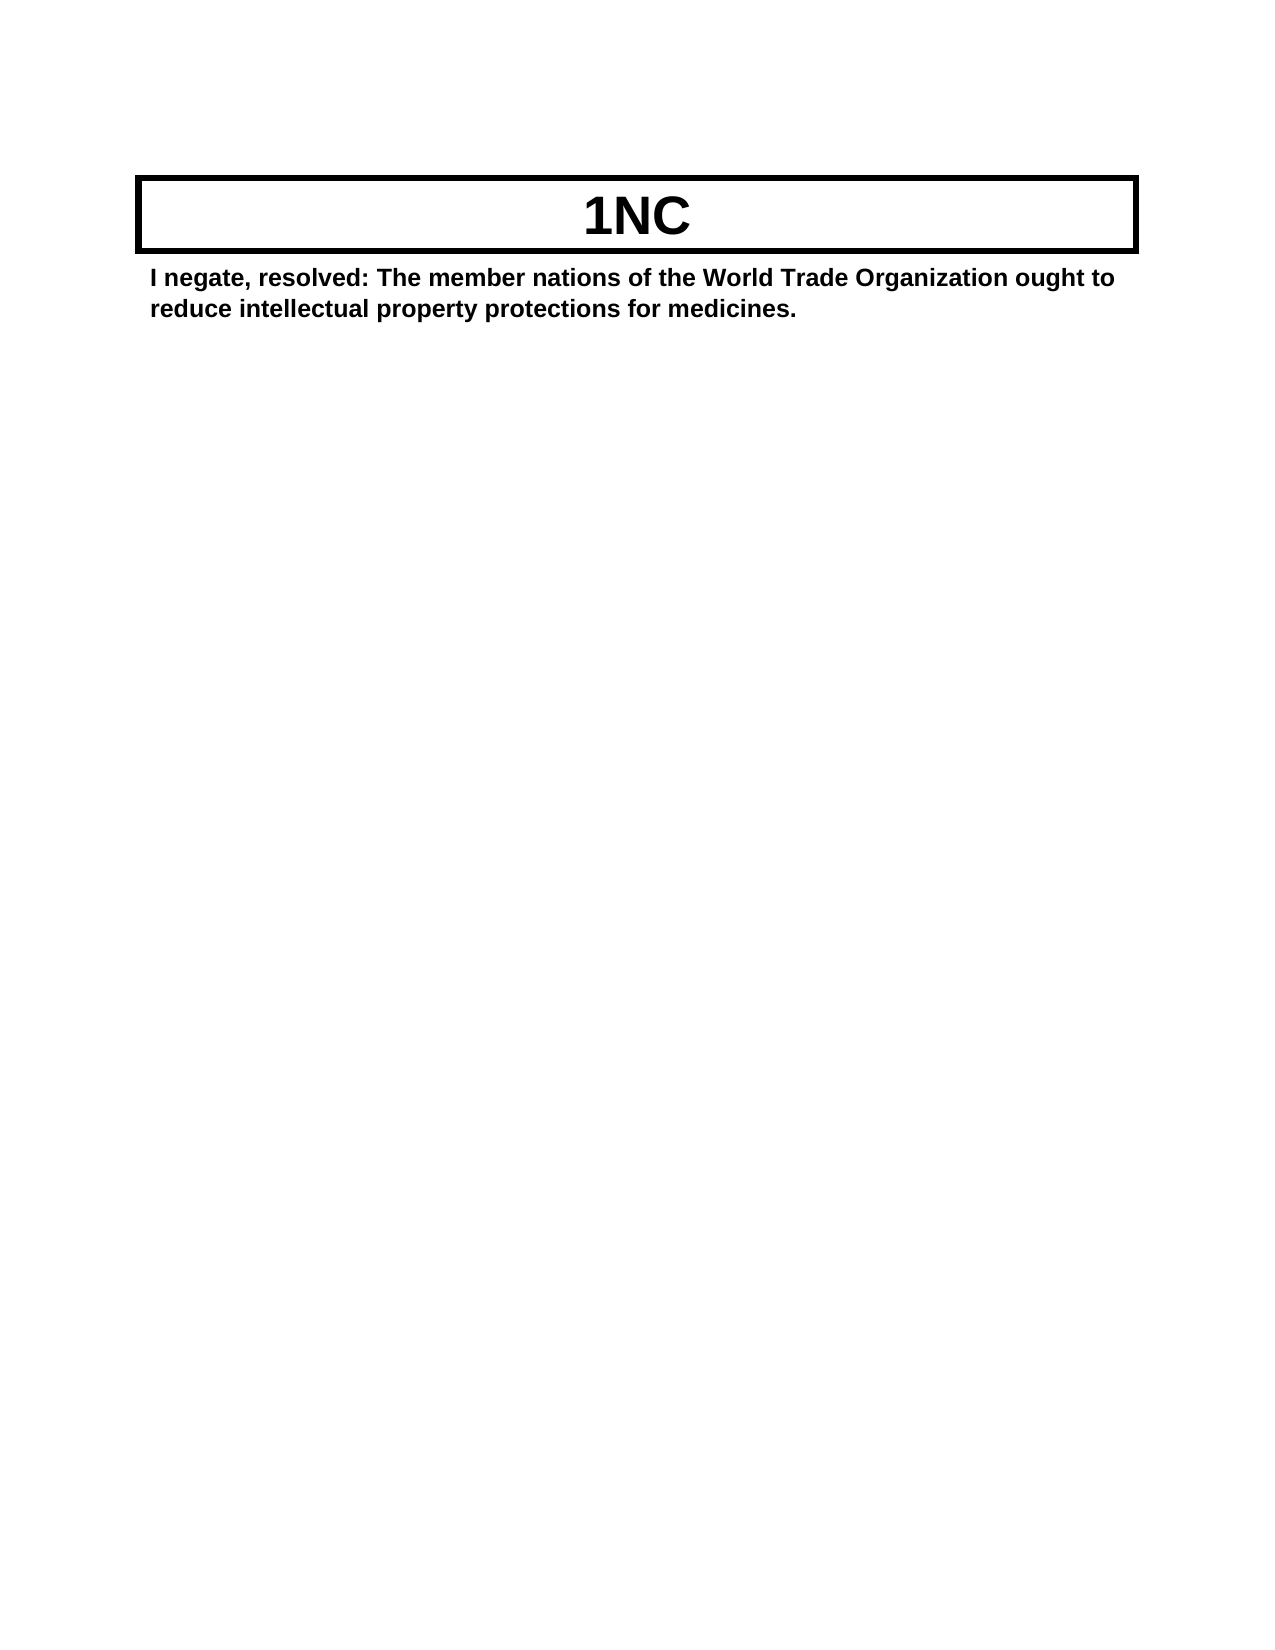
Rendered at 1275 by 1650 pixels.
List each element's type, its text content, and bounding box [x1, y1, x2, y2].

subtitle 1NC [142, 181, 1133, 248]
subtitle I negate, resolved: The member nations of the World Trade Organization ought to reduce intellectual property protections for medicines. [150, 263, 1125, 323]
